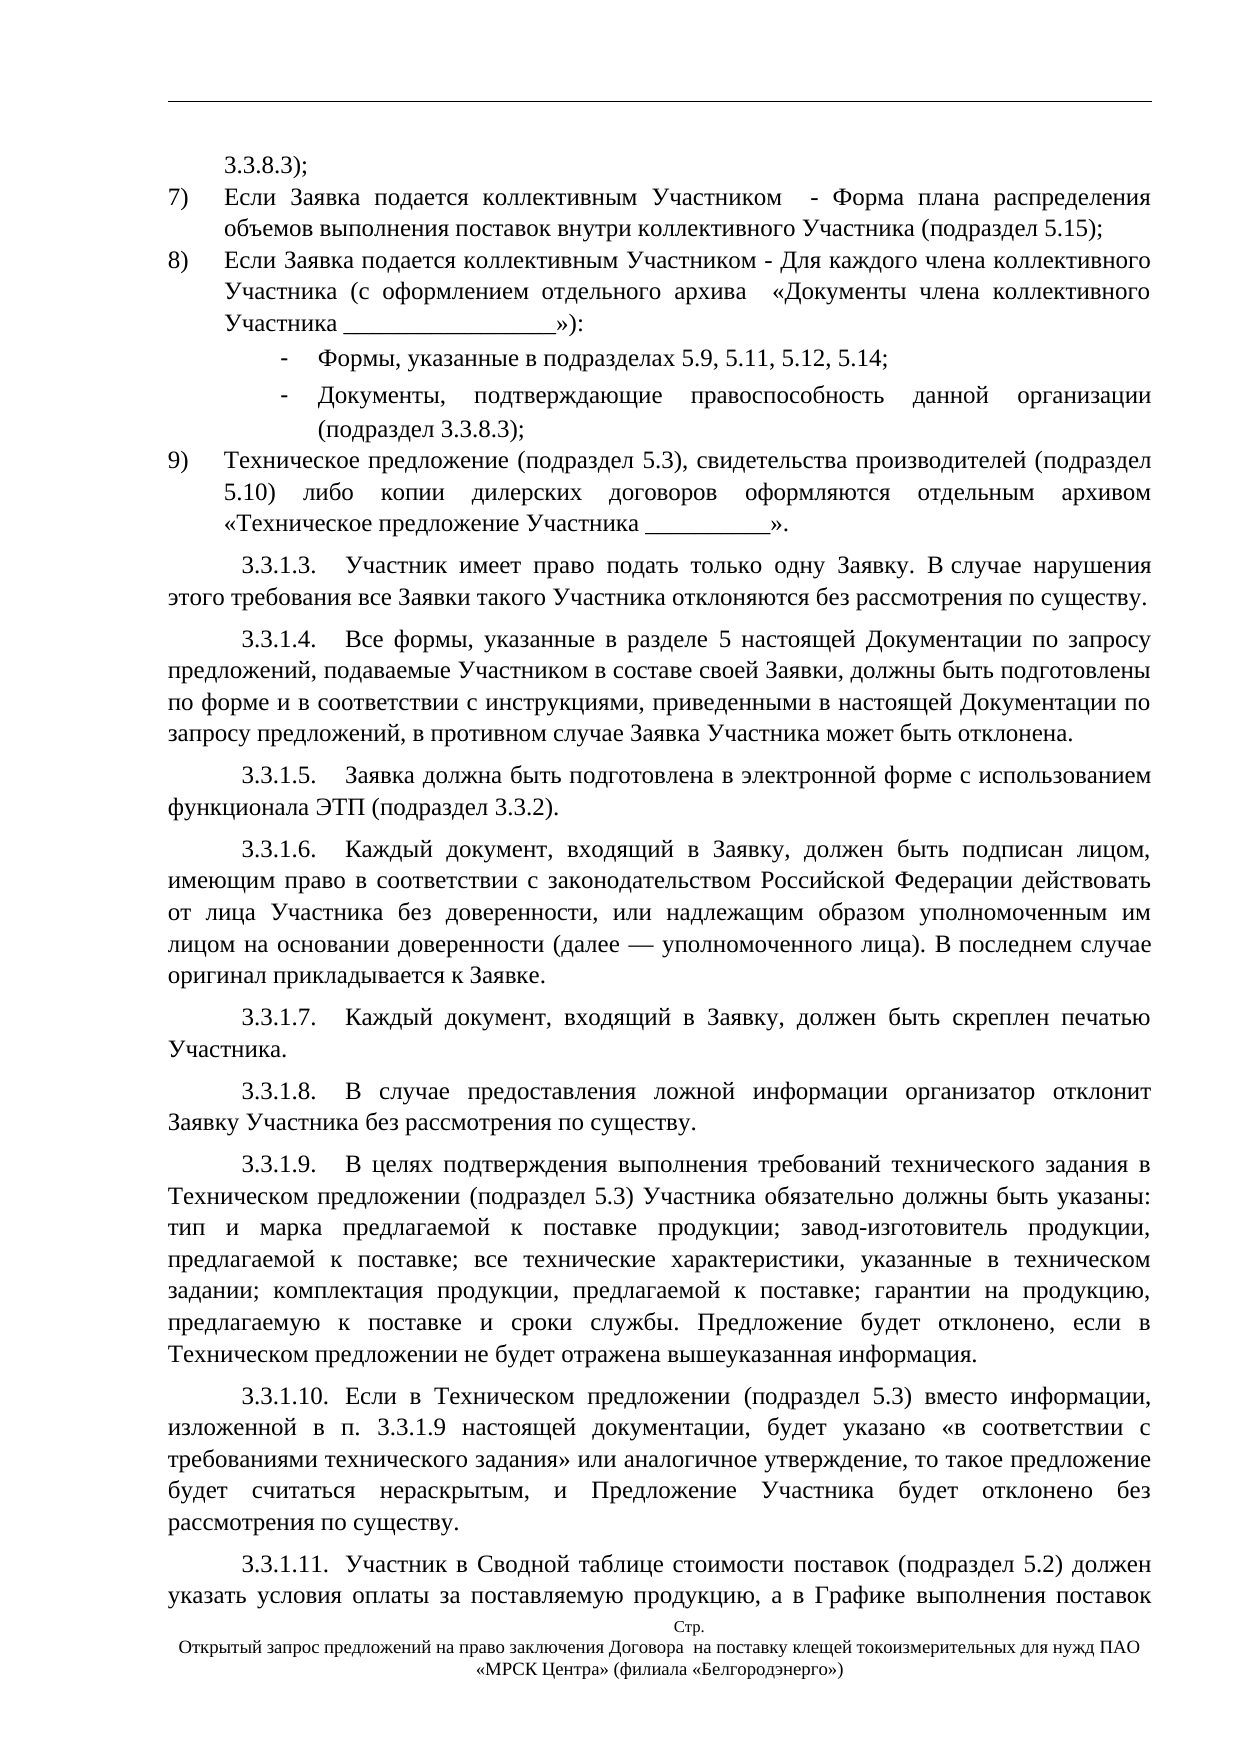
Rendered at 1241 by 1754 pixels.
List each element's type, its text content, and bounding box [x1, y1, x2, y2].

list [168, 1549, 1152, 1609]
list Если Заявка подается коллективным Участником - Для каждого члена коллективного Участника (с оформлением отдельного архива «Документы члена коллективного Участника _________________»): [168, 245, 1152, 337]
list Если в Техническом предложении (подраздел 5.3) вместо информации, изложенной в п. 3.3.1.9 настоящей документации, будет указано «в соответствии с требованиями технического задания» или аналогичное утверждение, то такое предложение будет считаться нераскрытым, и Предложение Участника будет отклонено без рассмотрения по существу. [168, 1381, 1152, 1536]
list Каждый документ, входящий в Заявку, должен быть скреплен печатью Участника. [168, 1002, 1152, 1063]
list В случае предоставления ложной информации организатор отклонит Заявку Участника без рассмотрения по существу. [168, 1076, 1152, 1136]
list Каждый документ, входящий в Заявку, должен быть подписан лицом, имеющим право в соответствии с законодательством Российской Федерации действовать от лица Участника без доверенности, или надлежащим образом уполномоченным им лицом на основании доверенности (далее — уполномоченного лица). В последнем случае оригинал прикладывается к Заявке. [168, 834, 1152, 989]
list В целях подтверждения выполнения требований технического задания в Техническом предложении (подраздел 5.3) Участника обязательно должны быть указаны: тип и марка предлагаемой к поставке продукции; завод-изготовитель продукции, предлагаемой к поставке; все технические характеристики, указанные в техническом задании; комплектация продукции, предлагаемой к поставке; гарантии на продукцию, предлагаемую к поставке и сроки службы. Предложение будет отклонено, если в Техническом предложении не будет отражена вышеуказанная информация. [168, 1149, 1152, 1367]
list Участник имеет право подать только одну Заявку. В случае нарушения этого требования все Заявки такого Участника отклоняются без рассмотрения по существу. [168, 550, 1152, 611]
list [168, 150, 1152, 179]
